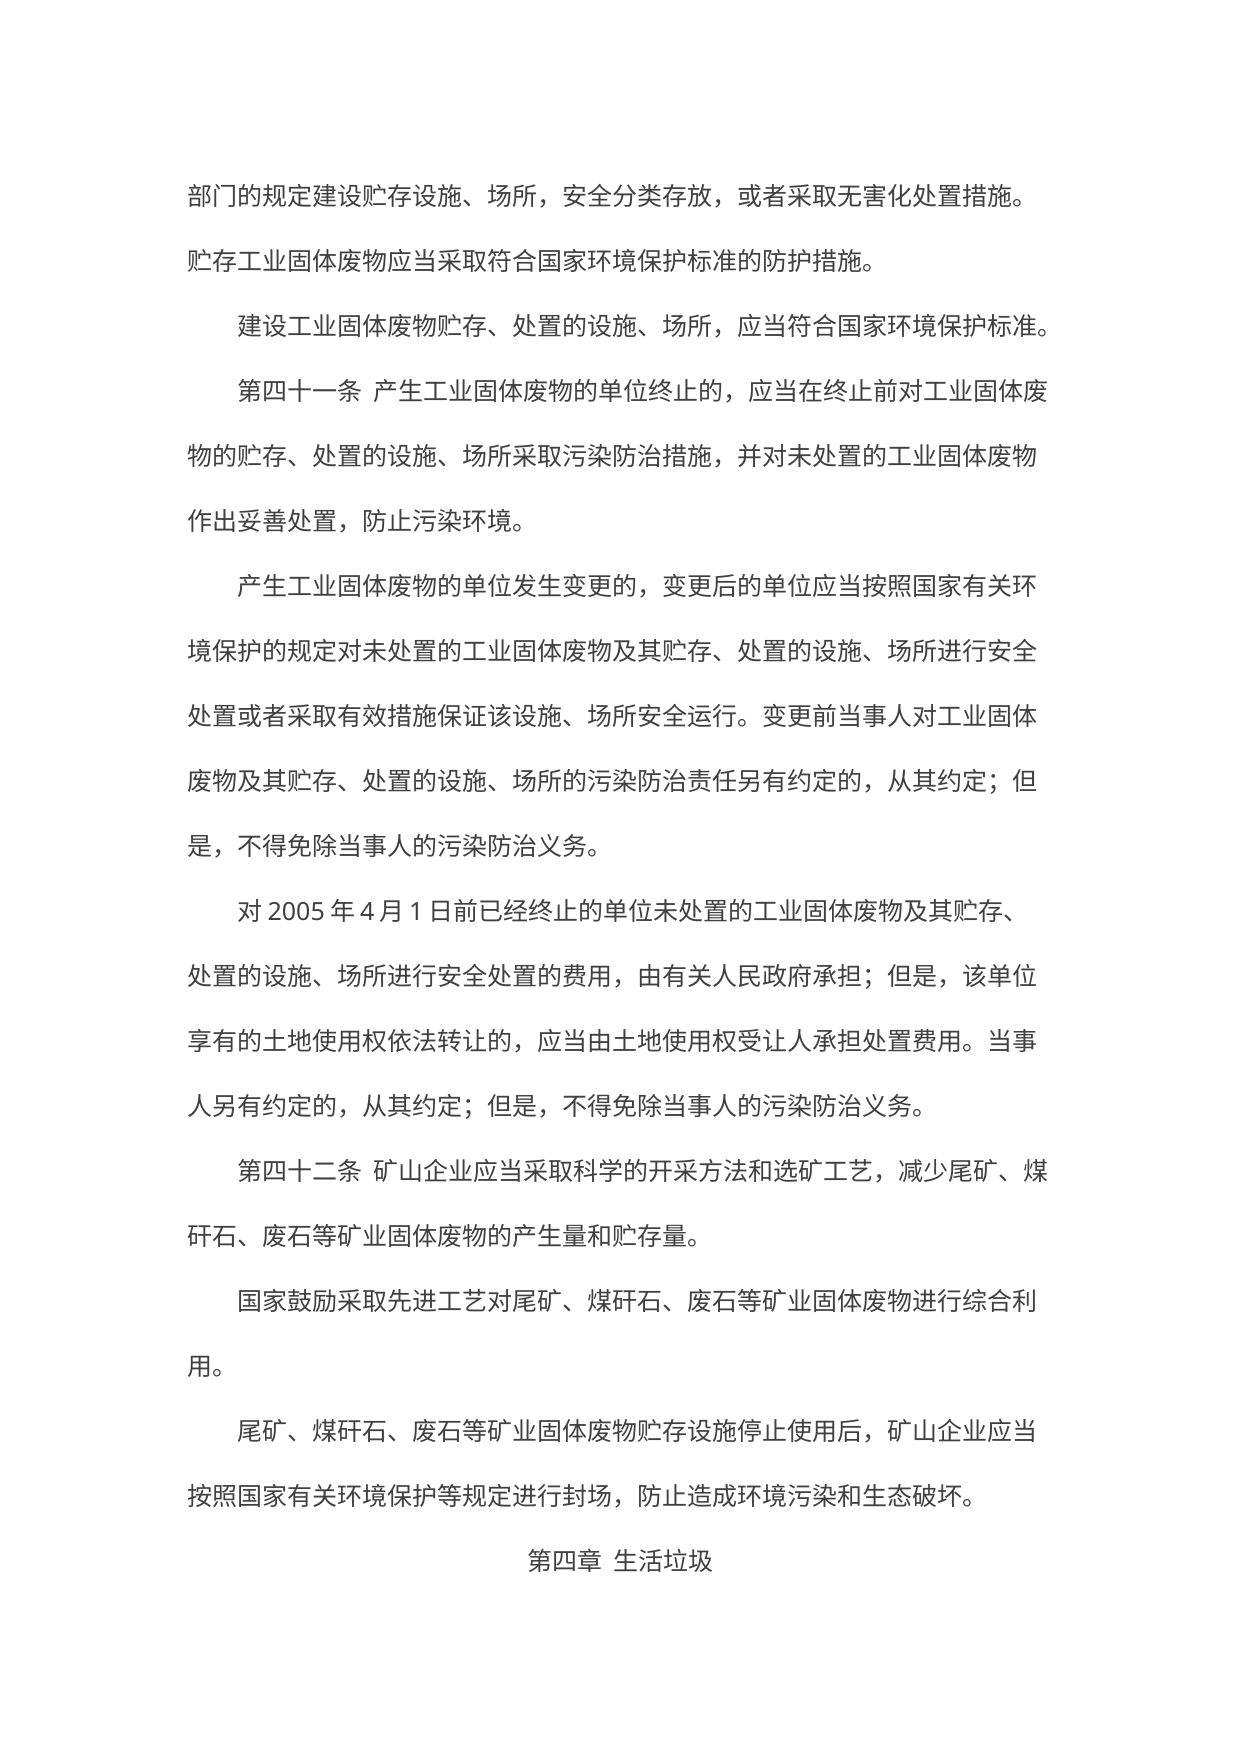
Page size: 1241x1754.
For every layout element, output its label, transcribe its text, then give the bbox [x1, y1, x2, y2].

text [187, 162, 1053, 292]
text 国家鼓励采取先进工艺对尾矿、煤矸石、废石等矿业固体废物进行综合利用。 [187, 1267, 1053, 1397]
text 第四章 生活垃圾 [187, 1527, 1053, 1592]
text 产生工业固体废物的单位发生变更的，变更后的单位应当按照国家有关环境保护的规定对未处置的工业固体废物及其贮存、处置的设施、场所进行安全处置或者采取有效措施保证该设施、场所安全运行。变更前当事人对工业固体废物及其贮存、处置的设施、场所的污染防治责任另有约定的，从其约定；但是，不得免除当事人的污染防治义务。 [187, 552, 1053, 877]
text 对2005年4月1日前已经终止的单位未处置的工业固体废物及其贮存、处置的设施、场所进行安全处置的费用，由有关人民政府承担；但是，该单位享有的土地使用权依法转让的，应当由土地使用权受让人承担处置费用。当事人另有约定的，从其约定；但是，不得免除当事人的污染防治义务。 [187, 877, 1053, 1137]
text 尾矿、煤矸石、废石等矿业固体废物贮存设施停止使用后，矿山企业应当按照国家有关环境保护等规定进行封场，防止造成环境污染和生态破坏。 [187, 1397, 1053, 1527]
text 第四十一条 产生工业固体废物的单位终止的，应当在终止前对工业固体废物的贮存、处置的设施、场所采取污染防治措施，并对未处置的工业固体废物作出妥善处置，防止污染环境。 [187, 357, 1053, 552]
text 第四十二条 矿山企业应当采取科学的开采方法和选矿工艺，减少尾矿、煤矸石、废石等矿业固体废物的产生量和贮存量。 [187, 1137, 1053, 1267]
text 建设工业固体废物贮存、处置的设施、场所，应当符合国家环境保护标准。 [187, 292, 1053, 357]
